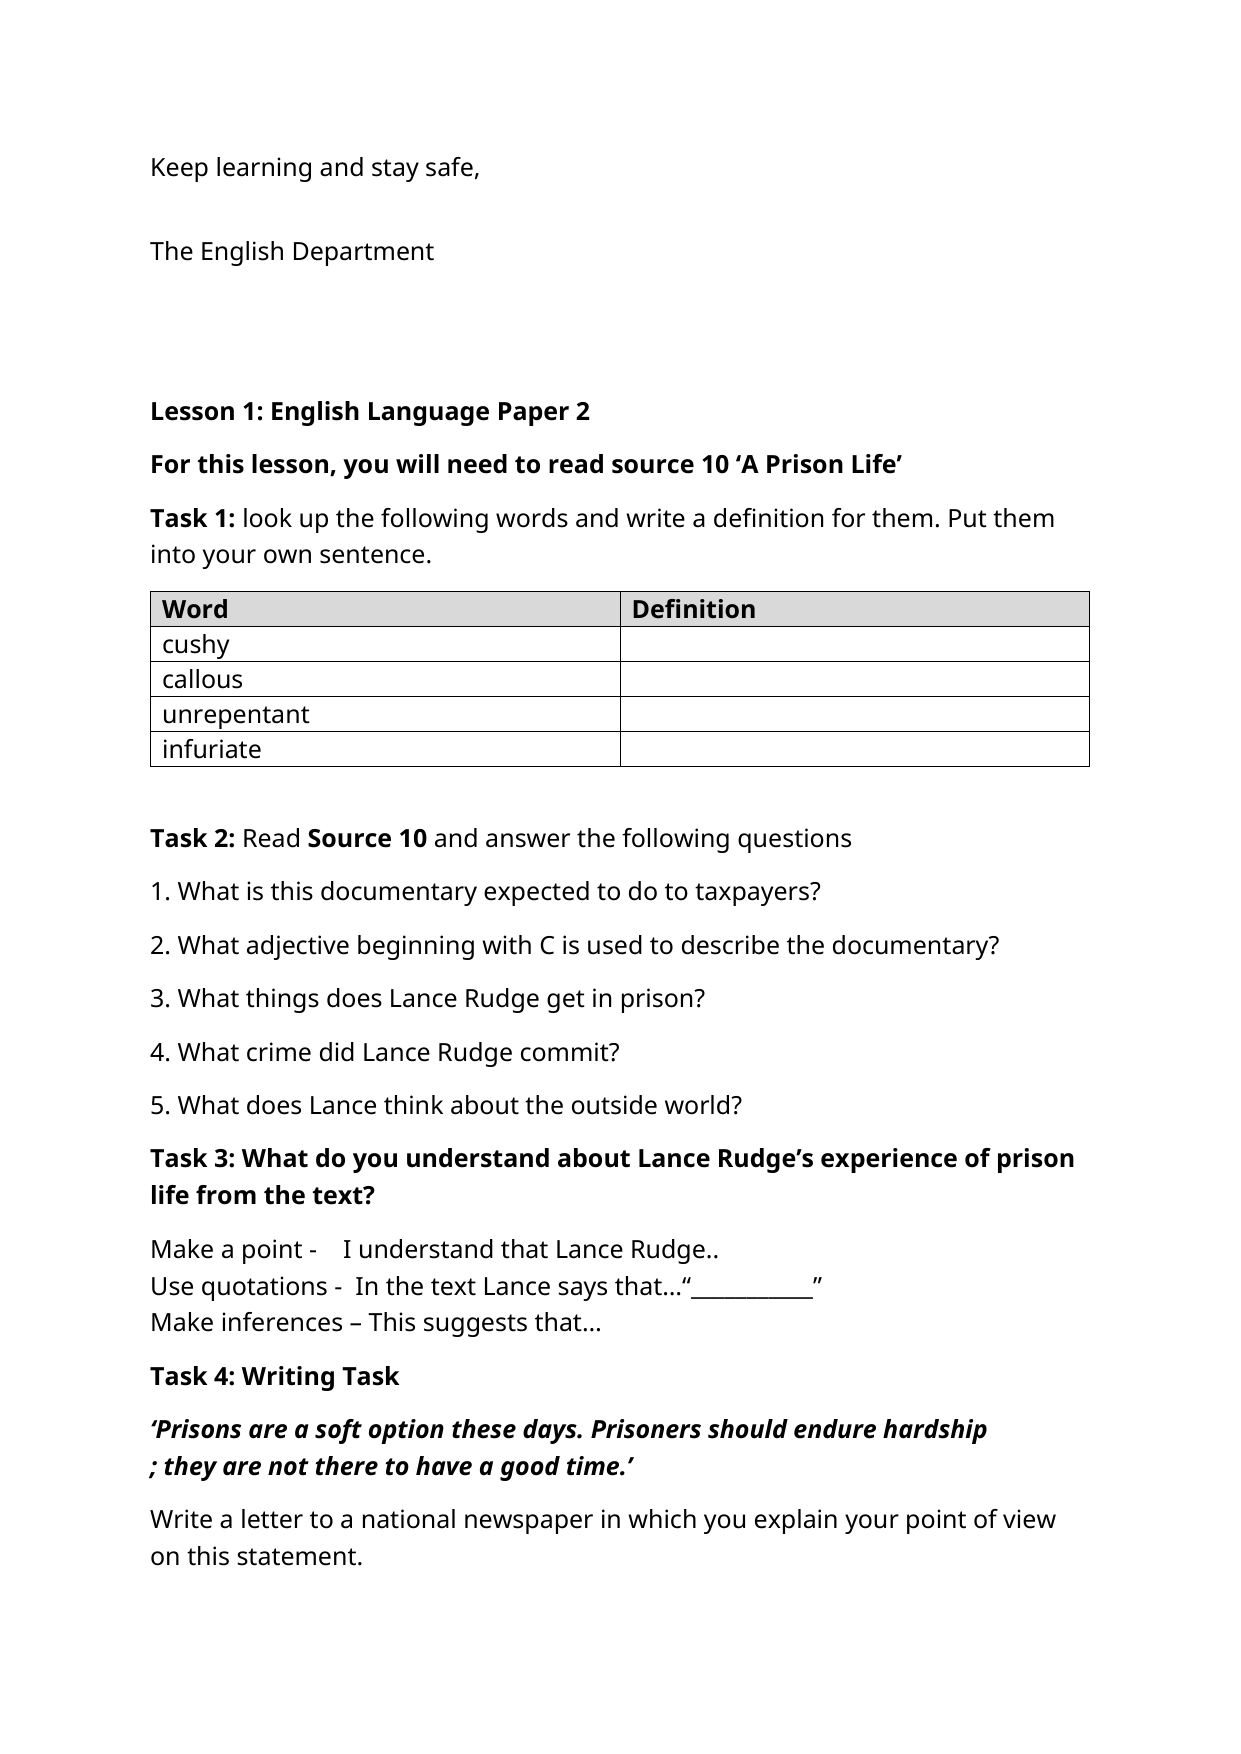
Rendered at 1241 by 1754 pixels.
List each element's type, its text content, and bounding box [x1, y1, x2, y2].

text 3. What things does Lance Rudge get in prison? [150, 981, 1090, 1015]
table_cell [621, 732, 1089, 766]
table_cell [621, 697, 1089, 731]
table_header Definition [621, 592, 1089, 626]
text Keep learning and stay safe, [150, 150, 1090, 214]
text Lesson 1: English Language Paper 2 [150, 393, 1090, 427]
table_cell unrepentant [151, 697, 620, 731]
text 2. What adjective beginning with C is used to describe the documentary? [150, 927, 1090, 961]
table_cell callous [151, 662, 620, 696]
text Write a letter to a national newspaper in which you explain your point of view on this statement. [150, 1502, 1090, 1573]
text Task 1: look up the following words and write a definition for them. Put them into your own sentence. [150, 500, 1090, 571]
table_cell infuriate [151, 732, 620, 766]
table_cell [621, 627, 1089, 661]
text 4. What crime did Lance Rudge commit? [150, 1034, 1090, 1068]
table_cell cushy [151, 627, 620, 661]
text Task 4: Writing Task [150, 1358, 1090, 1392]
text Task 2: Read Source 10 and answer the following questions [150, 821, 1090, 854]
text 1. What is this documentary expected to do to taxpayers? [150, 874, 1090, 908]
text Make a point - I understand that Lance Rudge.. Use quotations - In the text Lance says that…“___________” Make inferences – This suggests that… [150, 1231, 1090, 1339]
text The English Department [150, 233, 1090, 267]
table_cell [621, 662, 1089, 696]
text 5. What does Lance think about the outside world? [150, 1088, 1090, 1122]
text Task 3: What do you understand about Lance Rudge’s experience of prison life from the text? [150, 1141, 1090, 1212]
table_header Word [151, 592, 620, 626]
text For this lesson, you will need to read source 10 ‘A Prison Life’ [150, 447, 1090, 481]
text ‘Prisons are a soft option these days. Prisoners should endure hardship ; they are not there to have a good time.’ [150, 1412, 1090, 1483]
